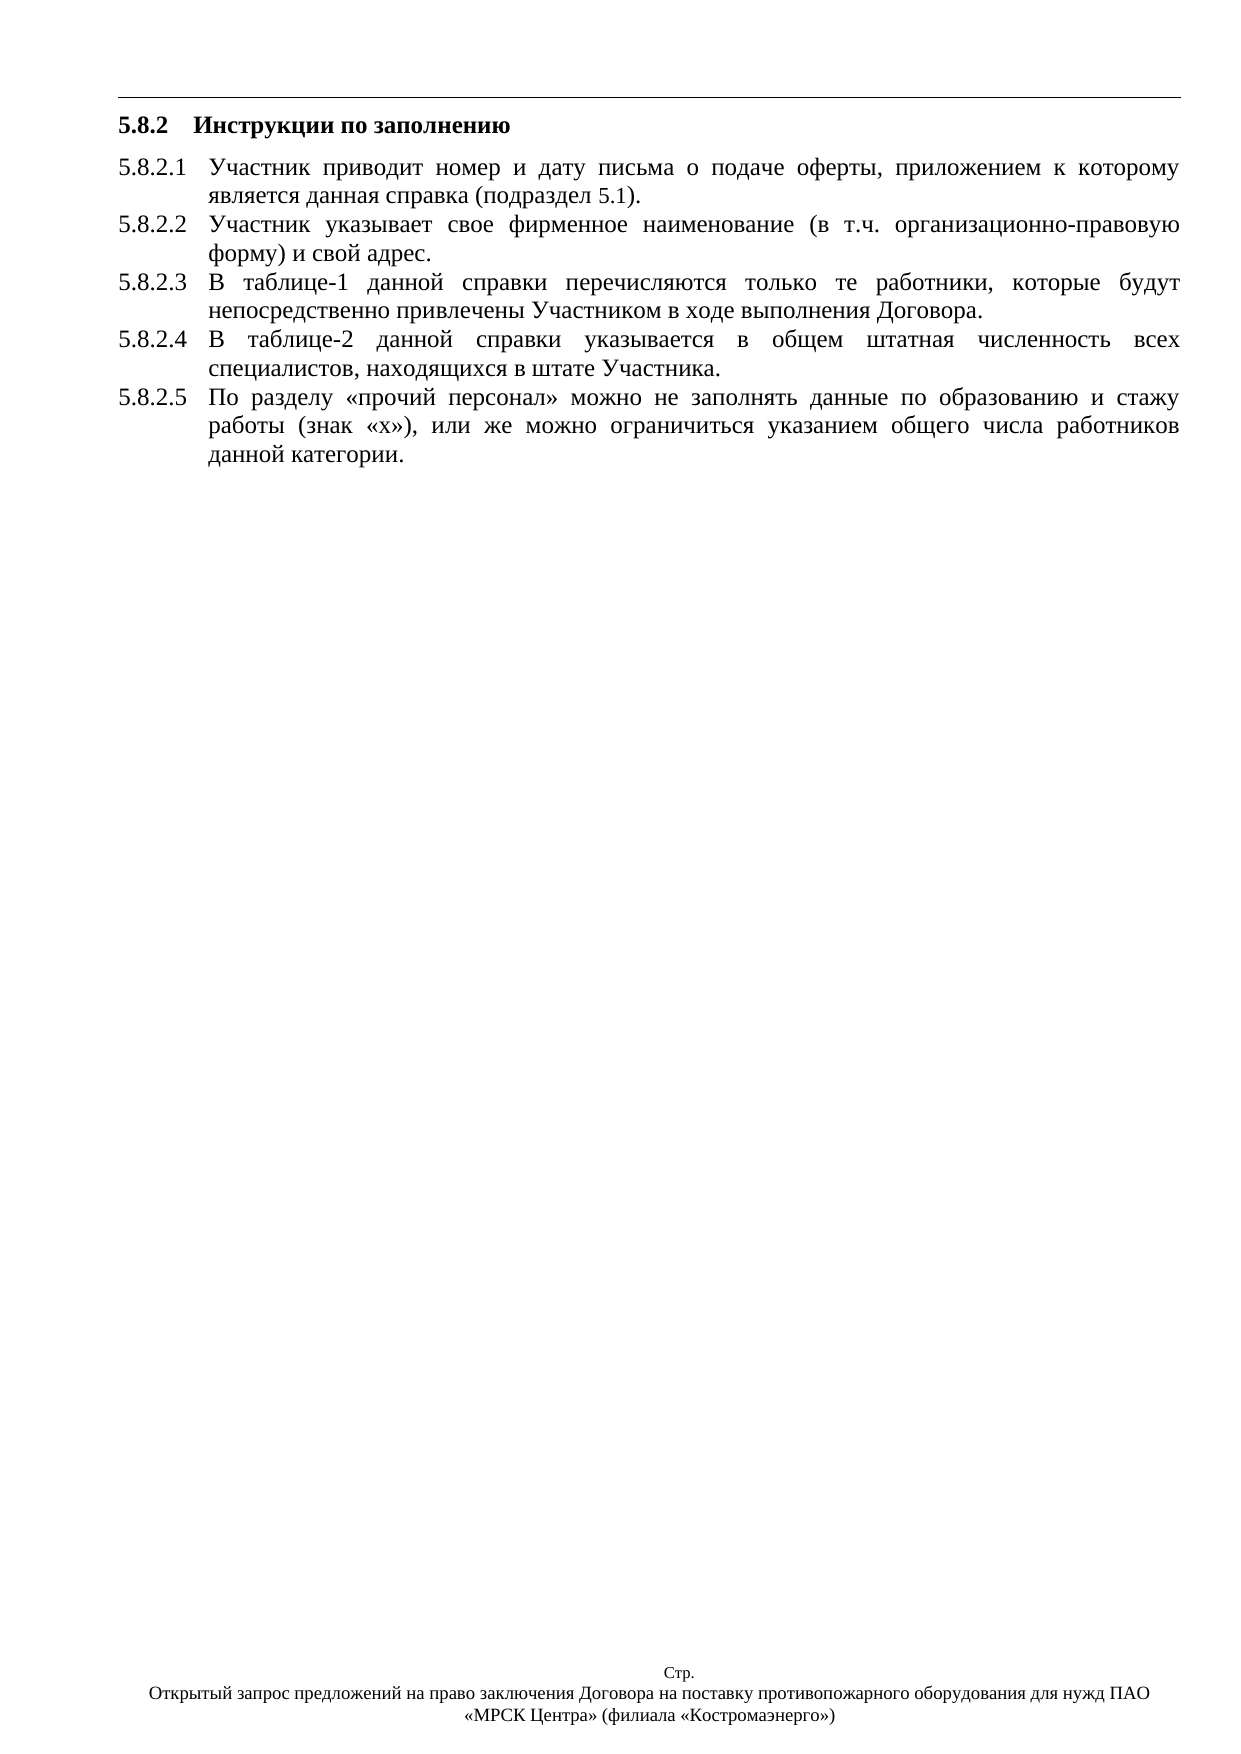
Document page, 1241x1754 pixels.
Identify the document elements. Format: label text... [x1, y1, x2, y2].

list Участник приводит номер и дату письма о подаче оферты, приложением к которому является данная справка (подраздел 5.1). [118, 152, 1181, 209]
list По разделу «прочий персонал» можно не заполнять данные по образованию и стажу работы (знак «х»), или же можно ограничиться указанием общего числа работников данной категории. [118, 382, 1181, 468]
list Участник указывает свое фирменное наименование (в т.ч. организационно-правовую форму) и свой адрес. [118, 209, 1181, 267]
list В таблице-1 данной справки перечисляются только те работники, которые будут непосредственно привлечены Участником в ходе выполнения Договора. [118, 267, 1181, 324]
subtitle Инструкции по заполнению [118, 111, 1181, 139]
list В таблице-2 данной справки указывается в общем штатная численность всех специалистов, находящихся в штате Участника. [118, 324, 1181, 382]
